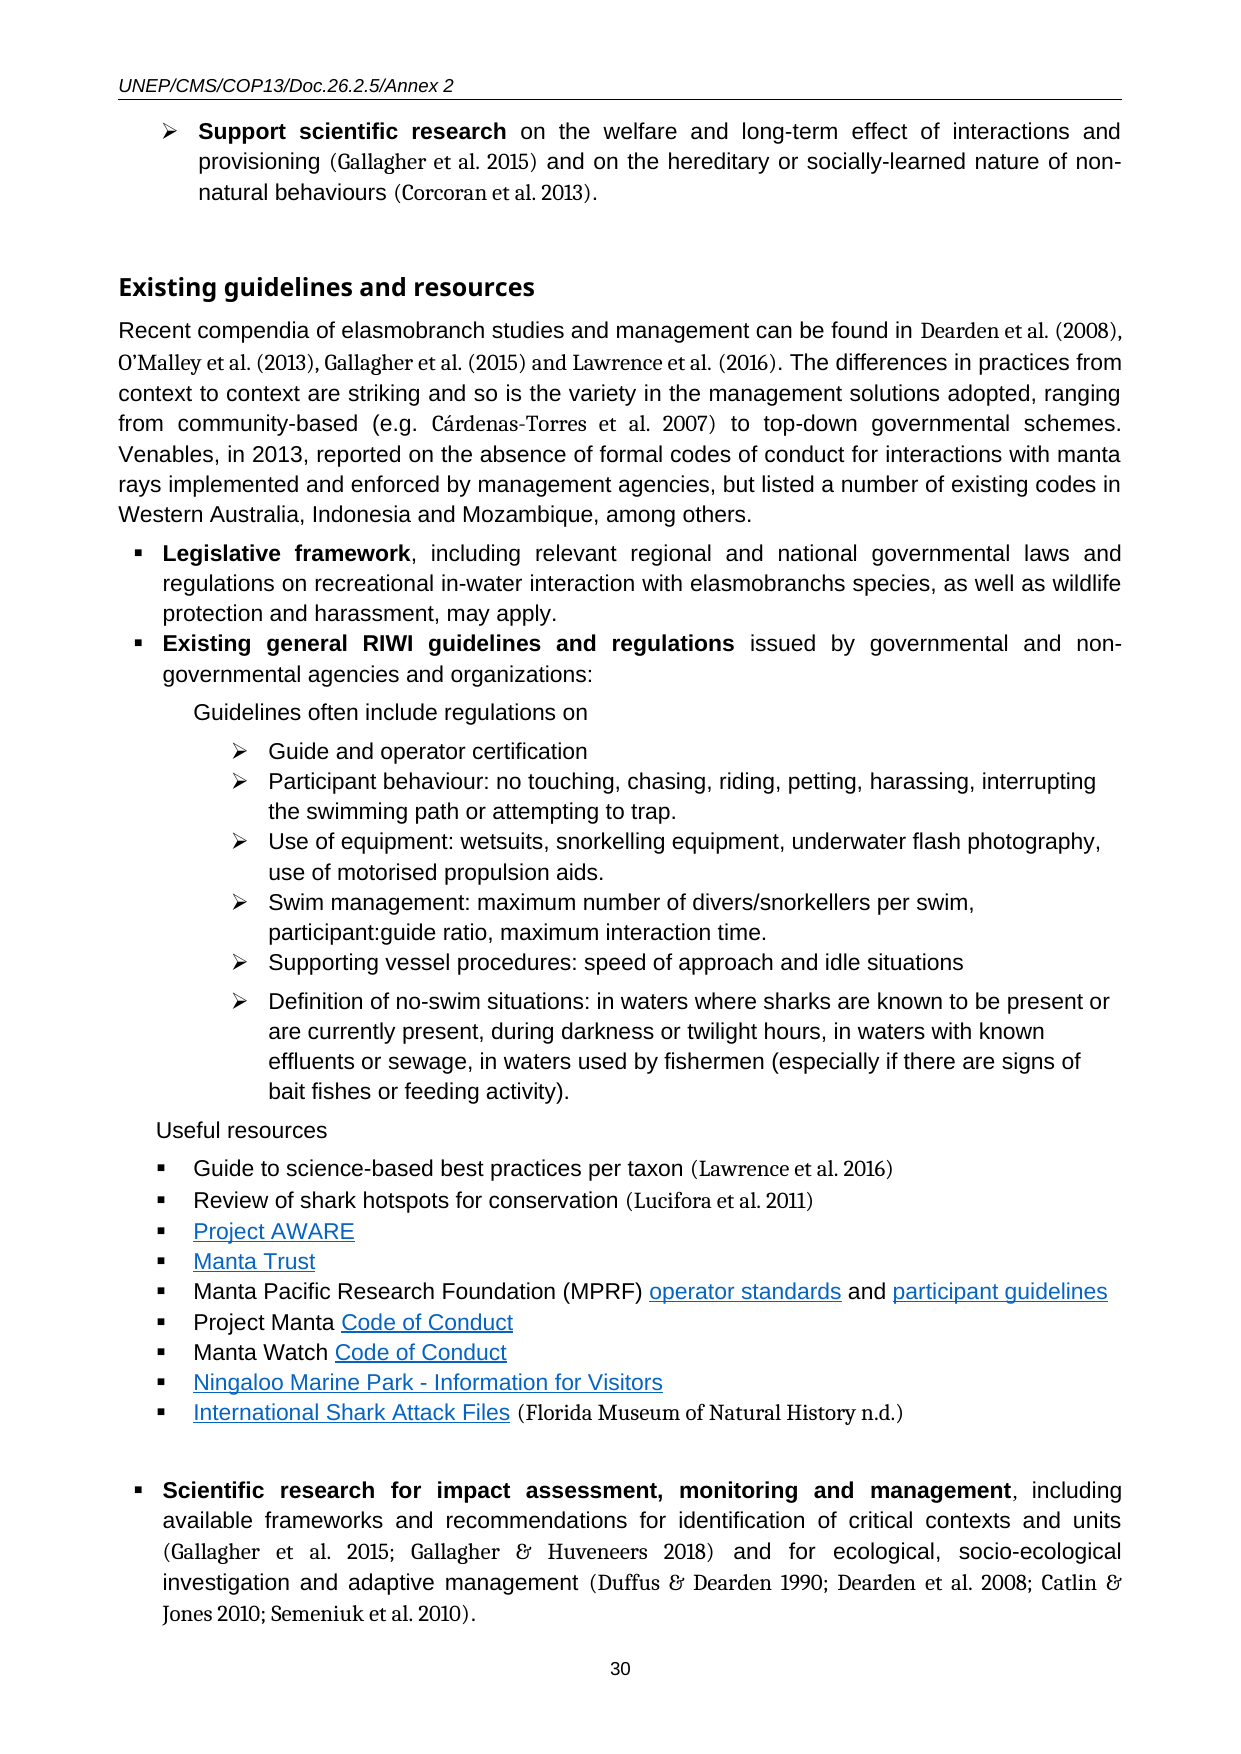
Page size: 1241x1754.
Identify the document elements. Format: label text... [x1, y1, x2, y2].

list Project Manta Code of Conduct [156, 1308, 1122, 1335]
list Participant behaviour: no touching, chasing, riding, petting, harassing, interrupting the swimming path or attempting to trap. [231, 768, 1122, 824]
list Legislative framework, including relevant regional and national governmental laws and regulations on recreational in-water interaction with elasmobranchs species, as well as wildlife protection and harassment, may apply. [133, 540, 1122, 627]
list Swim management: maximum number of divers/snorkellers per swim, participant:guide ratio, maximum interaction time. [231, 889, 1122, 945]
list Ningaloo Marine Park - Information for Visitors [156, 1369, 1122, 1395]
list Guide to science-based best practices per taxon (Lawrence et al. 2016) [156, 1155, 1122, 1183]
list Manta Pacific Research Foundation (MPRF) operator standards and participant guidelines [156, 1278, 1122, 1305]
subtitle Existing guidelines and resources [118, 270, 1122, 304]
list Project AWARE [156, 1218, 1122, 1244]
list Manta Watch Code of Conduct [156, 1339, 1122, 1365]
text Recent compendia of elasmobranch studies and management can be found in Dearden et al. (2008), O’Malley et al. (2013), Gallagher et al. (2015) and Lawrence et al. (2016). The differences in practices from context to context are striking and so is the variety in the management solutions adopted, ranging from community-based (e.g. Cárdenas-Torres et al. 2007) to top-down governmental schemes. Venables, in 2013, reported on the absence of formal codes of conduct for interactions with manta rays implemented and enforced by management agencies, but listed a number of existing codes in Western Australia, Indonesia and Mozambique, among others. [118, 317, 1122, 528]
list Supporting vessel procedures: speed of approach and idle situations [231, 949, 1122, 976]
list Manta Trust [156, 1248, 1122, 1274]
list Review of shark hotspots for conservation (Lucifora et al. 2011) [156, 1187, 1122, 1214]
list Support scientific research on the welfare and long-term effect of interactions and provisioning (Gallagher et al. 2015) and on the hereditary or socially-learned nature of non-natural behaviours (Corcoran et al. 2013). [161, 118, 1122, 207]
list Existing general RIWI guidelines and regulations issued by governmental and non-governmental agencies and organizations: [133, 630, 1122, 687]
list Definition of no-swim situations: in waters where sharks are known to be present or are currently present, during darkness or twilight hours, in waters with known effluents or sewage, in waters used by fishermen (especially if there are signs of bait fishes or feeding activity). [231, 988, 1122, 1105]
list Guide and operator certification [231, 738, 1122, 764]
list International Shark Attack Files (Florida Museum of Natural History n.d.) [156, 1399, 1122, 1426]
list Scientific research for impact assessment, monitoring and management, including available frameworks and recommendations for identification of critical contexts and units (Gallagher et al. 2015; Gallagher & Huveneers 2018) and for ecological, socio-ecological investigation and adaptive management (Duffus & Dearden 1990; Dearden et al. 2008; Catlin & Jones 2010; Semeniuk et al. 2010). [133, 1477, 1122, 1627]
text Guidelines often include regulations on [193, 699, 1122, 726]
list Use of equipment: wetsuits, snorkelling equipment, underwater flash photography, use of motorised propulsion aids. [231, 828, 1122, 885]
text Useful resources [118, 1117, 1122, 1143]
